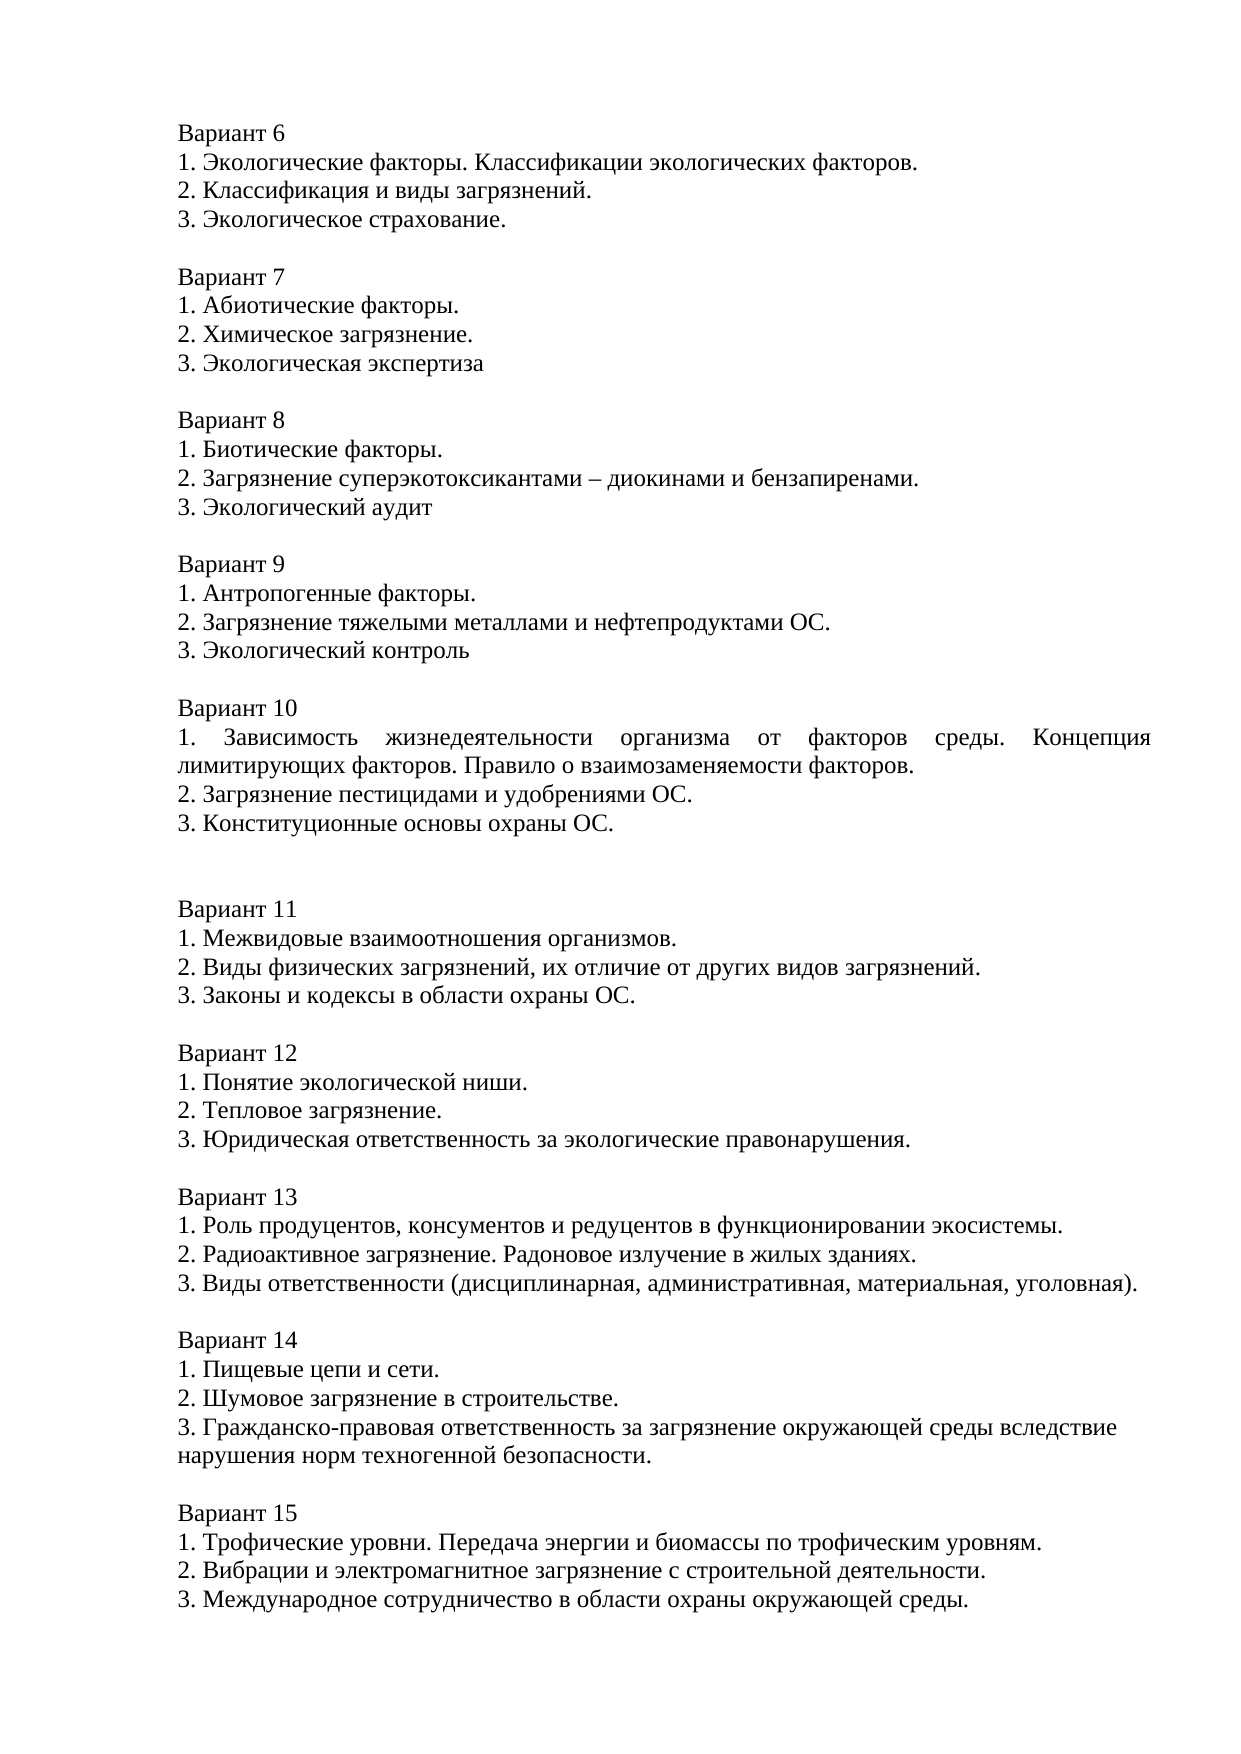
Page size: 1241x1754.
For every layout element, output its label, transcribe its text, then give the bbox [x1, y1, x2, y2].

text 2. Химическое загрязнение. [177, 319, 1152, 348]
text 1. Биотические факторы. [177, 434, 1152, 463]
text Вариант 7 [177, 262, 1152, 291]
text Вариант 12 [177, 1038, 1152, 1067]
text 2. Загрязнение тяжелыми металлами и нефтепродуктами ОС. [177, 607, 1152, 636]
text 1. Пищевые цепи и сети. [177, 1354, 1152, 1383]
text Вариант 10 [177, 693, 1152, 722]
text 3. Гражданско-правовая ответственность за загрязнение окружающей среды вследствие нарушения норм техногенной безопасности. [177, 1412, 1152, 1469]
text 1. Роль продуцентов, консументов и редуцентов в функционировании экосистемы. [177, 1211, 1152, 1239]
text 3. Виды ответственности (дисциплинарная, административная, материальная, уголовная). [177, 1268, 1152, 1297]
text 2. Вибрации и электромагнитное загрязнение с строительной деятельности. [177, 1556, 1152, 1584]
text 2. Классификация и виды загрязнений. [177, 176, 1152, 204]
text Вариант 9 [177, 549, 1152, 578]
text 2. Загрязнение пестицидами и удобрениями ОС. [177, 779, 1152, 808]
text Вариант 15 [177, 1498, 1152, 1527]
text 1. Межвидовые взаимоотношения организмов. [177, 923, 1152, 952]
text Вариант 11 [177, 894, 1152, 923]
text 3. Международное сотрудничество в области охраны окружающей среды. [177, 1584, 1152, 1613]
text 2. Виды физических загрязнений, их отличие от других видов загрязнений. [177, 952, 1152, 981]
text 3. Экологический контроль [177, 636, 1152, 664]
text 3. Экологический аудит [177, 492, 1152, 521]
text 3. Экологическая экспертиза [177, 348, 1152, 377]
text Вариант 14 [177, 1326, 1152, 1354]
text Вариант 6 [177, 118, 1152, 147]
text 3. Экологическое страхование. [177, 204, 1152, 233]
text 2. Шумовое загрязнение в строительстве. [177, 1383, 1152, 1412]
text 3. Юридическая ответственность за экологические правонарушения. [177, 1124, 1152, 1153]
text 1. Экологические факторы. Классификации экологических факторов. [177, 147, 1152, 176]
text 1. Абиотические факторы. [177, 291, 1152, 319]
text 1. Трофические уровни. Передача энергии и биомассы по трофическим уровням. [177, 1527, 1152, 1556]
text Вариант 8 [177, 406, 1152, 434]
text 2. Радиоактивное загрязнение. Радоновое излучение в жилых зданиях. [177, 1239, 1152, 1268]
text Вариант 13 [177, 1182, 1152, 1211]
text 2. Загрязнение суперэкотоксикантами – диокинами и бензапиренами. [177, 463, 1152, 492]
text 2. Тепловое загрязнение. [177, 1096, 1152, 1124]
text 3. Законы и кодексы в области охраны ОС. [177, 981, 1152, 1009]
text 1. Понятие экологической ниши. [177, 1067, 1152, 1096]
text 3. Конституционные основы охраны ОС. [177, 808, 1152, 837]
text 1. Зависимость жизнедеятельности организма от факторов среды. Концепция лимитирующих факторов. Правило о взаимозаменяемости факторов. [177, 722, 1152, 779]
text 1. Антропогенные факторы. [177, 578, 1152, 607]
